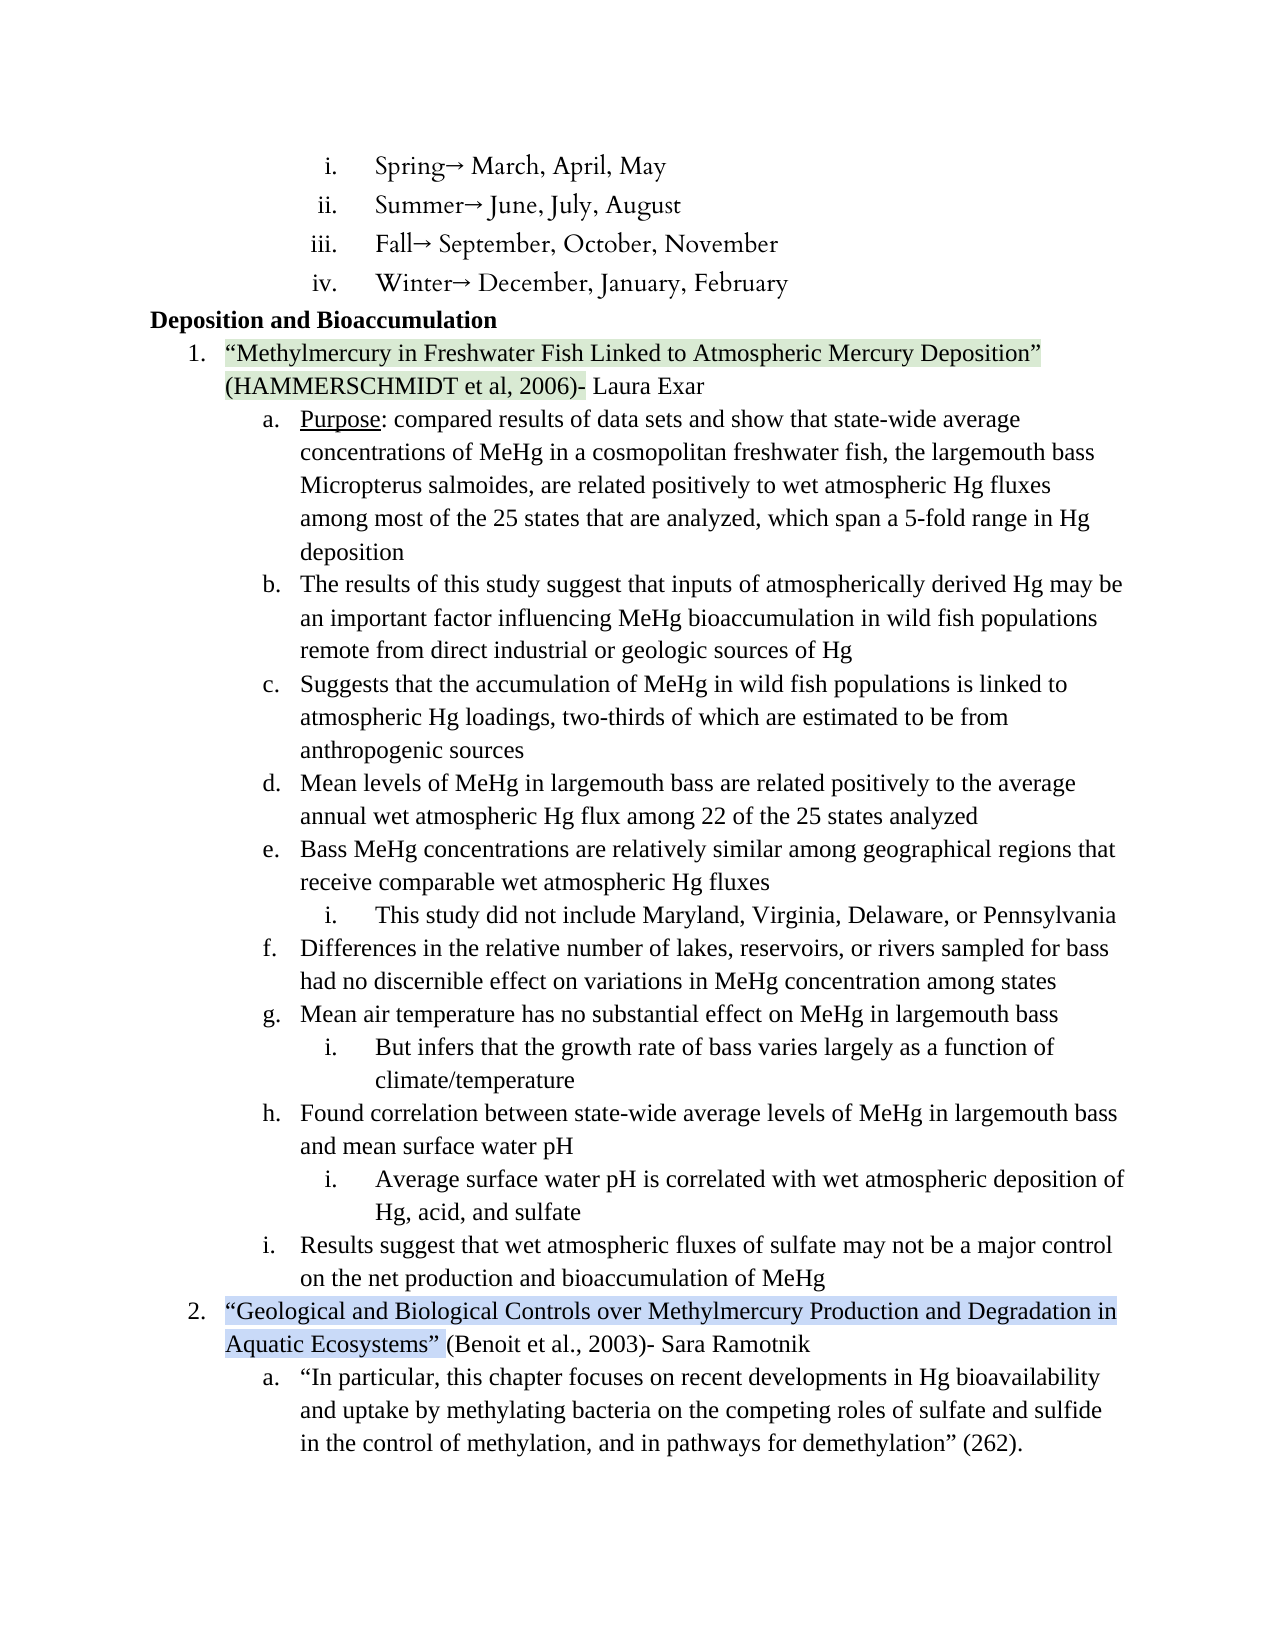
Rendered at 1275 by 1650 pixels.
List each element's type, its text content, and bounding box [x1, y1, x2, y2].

list Suggests that the accumulation of MeHg in wild fish populations is linked to atmospheric Hg loadings, two-thirds of which are estimated to be from anthropogenic sources [262, 669, 1125, 763]
list Differences in the relative number of lakes, reservoirs, or rivers sampled for bass had no discernible effect on variations in MeHg concentration among states [262, 933, 1125, 994]
list But infers that the growth rate of bass varies largely as a function of climate/temperature [337, 1032, 1125, 1094]
list Average surface water pH is correlated with wet atmospheric deposition of Hg, acid, and sulfate [337, 1164, 1125, 1226]
list “In particular, this chapter focuses on recent developments in Hg bioavailability and uptake by methylating bacteria on the competing roles of sulfate and sulfide in the control of methylation, and in pathways for demethylation” (262). [262, 1362, 1125, 1457]
list Spring→ March, April, May [337, 150, 1125, 184]
list The results of this study suggest that inputs of atmospherically derived Hg may be an important factor influencing MeHg bioaccumulation in wild fish populations remote from direct industrial or geologic sources of Hg [262, 569, 1125, 664]
list Purpose: compared results of data sets and show that state-wide average concentrations of MeHg in a cosmopolitan freshwater fish, the largemouth bass Micropterus salmoides, are related positively to wet atmospheric Hg fluxes among most of the 25 states that are analyzed, which span a 5-fold range in Hg deposition [262, 404, 1125, 565]
text Deposition and Bioaccumulation [150, 305, 1125, 334]
list Summer→ June, July, August [337, 189, 1125, 223]
list Winter→ December, January, February [337, 267, 1125, 300]
list “Methylmercury in Freshwater Fish Linked to Atmospheric Mercury Deposition” (HAMMERSCHMIDT et al, 2006)- Laura Exar [187, 338, 1125, 400]
list “Geological and Biological Controls over Methylmercury Production and Degradation in Aquatic Ecosystems” (Benoit et al., 2003)- Sara Ramotnik [187, 1296, 1125, 1358]
list This study did not include Maryland, Virginia, Delaware, or Pennsylvania [337, 900, 1125, 928]
list Fall→ September, October, November [337, 228, 1125, 262]
list Found correlation between state-wide average levels of MeHg in largemouth bass and mean surface water pH [262, 1098, 1125, 1160]
list Results suggest that wet atmospheric fluxes of sulfate may not be a major control on the net production and bioaccumulation of MeHg [262, 1230, 1125, 1292]
list Mean air temperature has no substantial effect on MeHg in largemouth bass [262, 999, 1125, 1028]
list Mean levels of MeHg in largemouth bass are related positively to the average annual wet atmospheric Hg flux among 22 of the 25 states analyzed [262, 768, 1125, 829]
list Bass MeHg concentrations are relatively similar among geographical regions that receive comparable wet atmospheric Hg fluxes [262, 834, 1125, 896]
